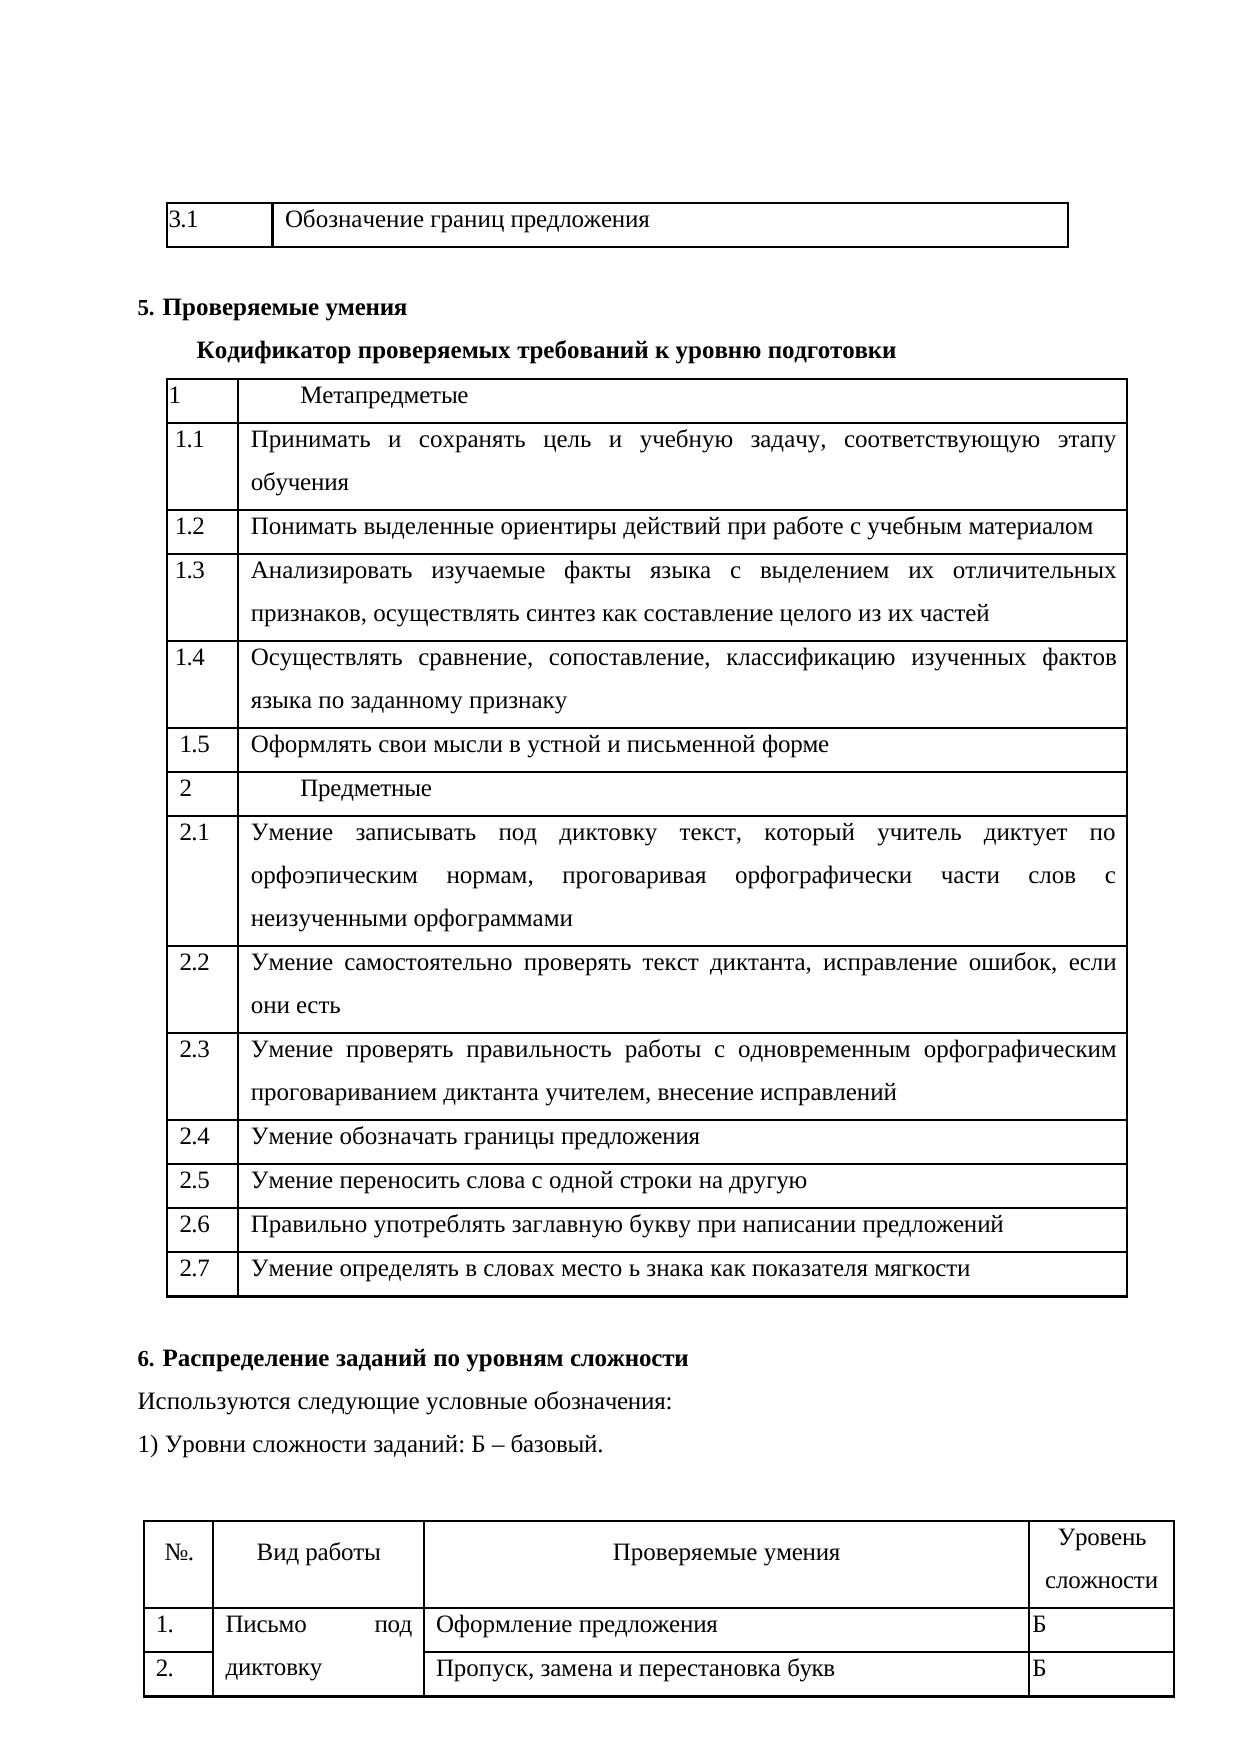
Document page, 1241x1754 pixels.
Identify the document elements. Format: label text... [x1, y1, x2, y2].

text Кодификатор проверяемых требований к уровню подготовки [196, 335, 1240, 363]
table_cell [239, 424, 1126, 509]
text Используются следующие условные обозначения: [137, 1386, 1240, 1415]
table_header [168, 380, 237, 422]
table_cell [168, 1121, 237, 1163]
list Проверяемые умения [137, 292, 1240, 320]
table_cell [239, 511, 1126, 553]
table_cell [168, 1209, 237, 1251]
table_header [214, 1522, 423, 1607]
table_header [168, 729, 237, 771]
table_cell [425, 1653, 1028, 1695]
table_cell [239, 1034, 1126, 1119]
text 1) Уровни сложности заданий: Б – базовый. [137, 1429, 1240, 1458]
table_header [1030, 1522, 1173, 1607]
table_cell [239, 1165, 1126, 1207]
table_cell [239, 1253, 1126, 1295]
list Распределение заданий по уровням сложности [137, 1343, 1240, 1372]
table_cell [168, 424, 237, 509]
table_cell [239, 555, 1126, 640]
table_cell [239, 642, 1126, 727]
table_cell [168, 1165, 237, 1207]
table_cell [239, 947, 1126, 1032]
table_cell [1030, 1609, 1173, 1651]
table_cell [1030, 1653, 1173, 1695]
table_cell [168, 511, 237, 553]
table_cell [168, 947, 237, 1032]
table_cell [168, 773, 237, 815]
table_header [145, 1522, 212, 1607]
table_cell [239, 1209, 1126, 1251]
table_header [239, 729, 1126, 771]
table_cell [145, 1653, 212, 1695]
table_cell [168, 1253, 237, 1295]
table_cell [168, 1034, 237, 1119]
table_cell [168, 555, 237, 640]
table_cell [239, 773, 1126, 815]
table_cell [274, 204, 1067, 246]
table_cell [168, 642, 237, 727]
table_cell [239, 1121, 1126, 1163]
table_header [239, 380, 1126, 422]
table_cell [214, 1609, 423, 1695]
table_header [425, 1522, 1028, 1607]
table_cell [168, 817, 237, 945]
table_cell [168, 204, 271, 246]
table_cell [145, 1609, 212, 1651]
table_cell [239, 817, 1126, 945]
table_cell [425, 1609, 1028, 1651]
